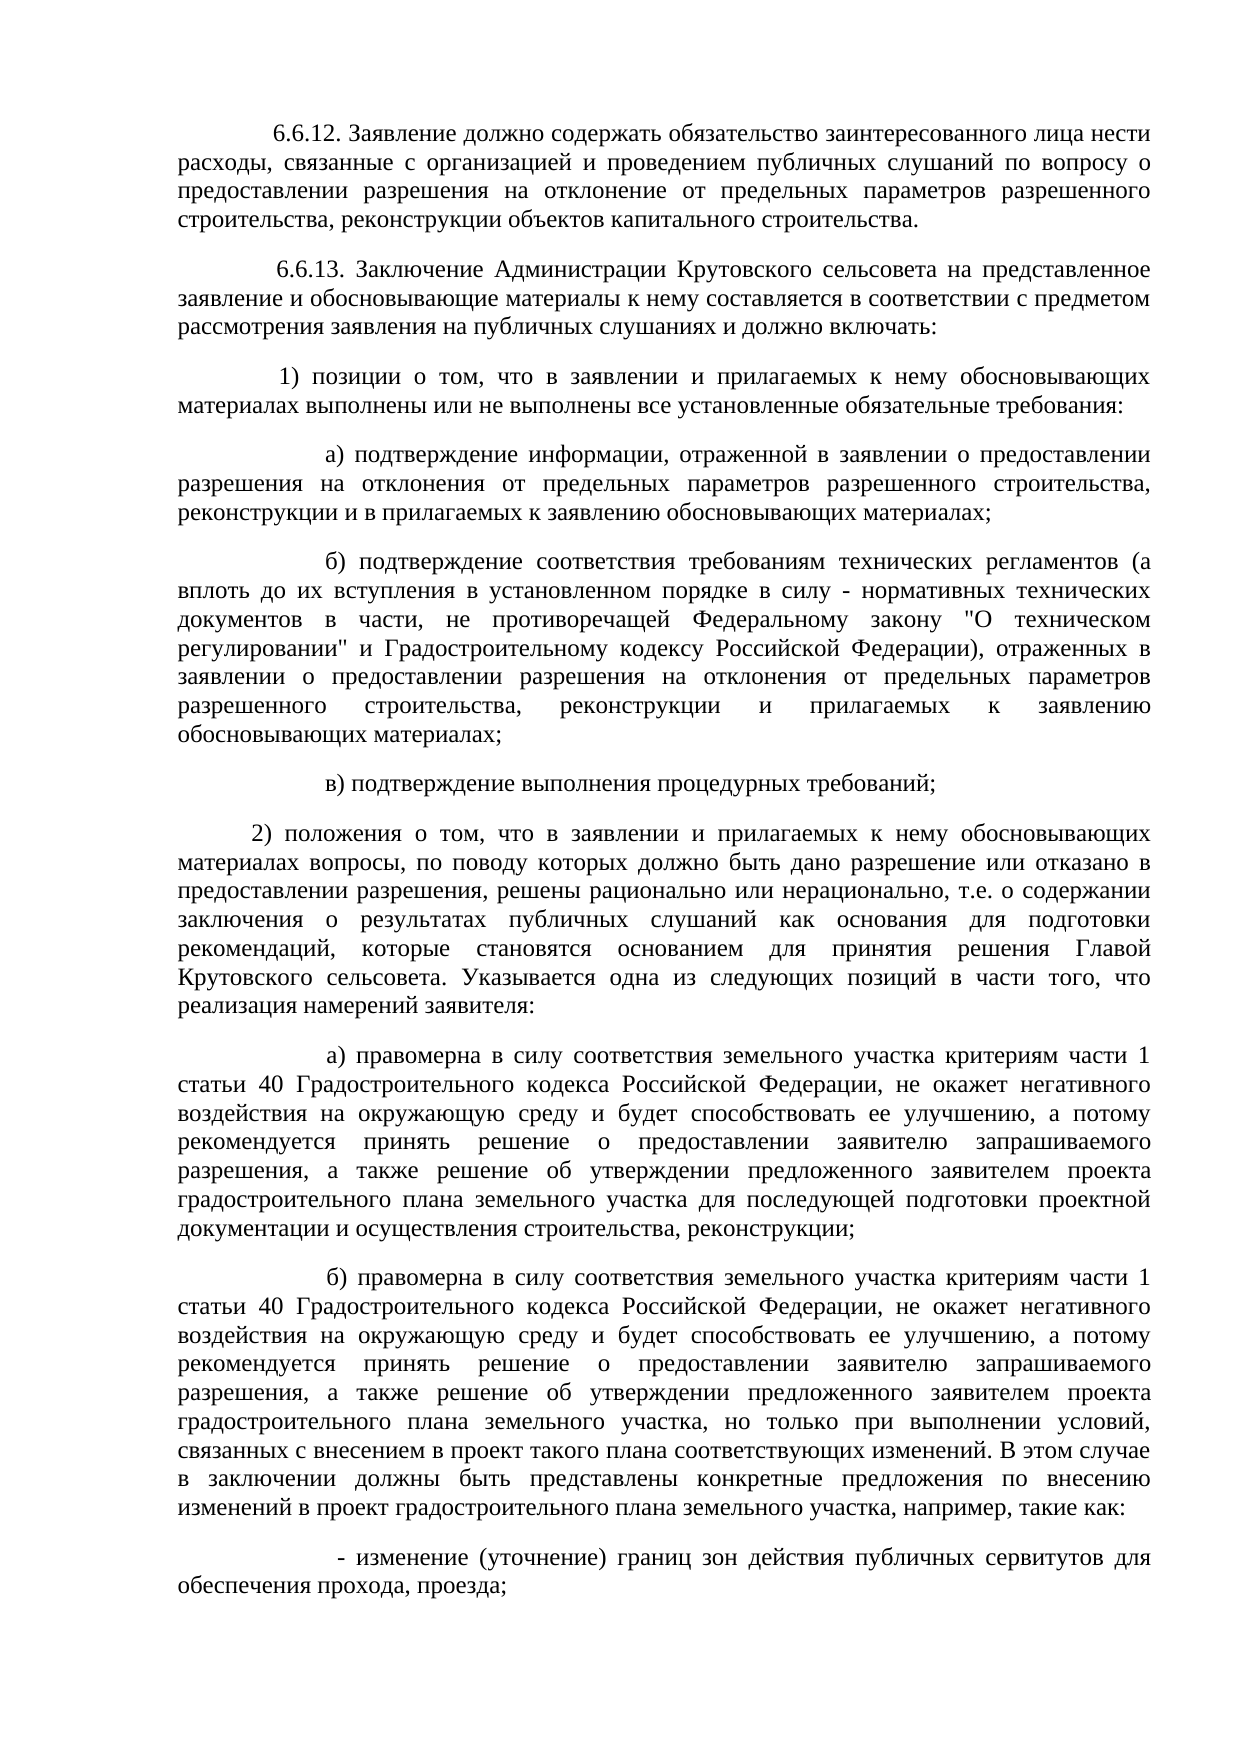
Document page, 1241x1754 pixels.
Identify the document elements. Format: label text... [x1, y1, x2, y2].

text а) подтверждение информации, отраженной в заявлении о предоставлении разрешения на отклонения от предельных параметров разрешенного строительства, реконструкции и в прилагаемых к заявлению обосновывающих материалах; [177, 439, 1152, 526]
text 6.6.13. Заключение Администрации Крутовского сельсовета на представленное заявление и обосновывающие материалы к нему составляется в соответствии с предметом рассмотрения заявления на публичных слушаниях и должно включать: [177, 254, 1152, 340]
text 2) положения о том, что в заявлении и прилагаемых к нему обосновывающих материалах вопросы, по поводу которых должно быть дано разрешение или отказано в предоставлении разрешения, решены рационально или нерационально, т.е. о содержании заключения о результатах публичных слушаний как основания для подготовки рекомендаций, которые становятся основанием для принятия решения Главой Крутовского сельсовета. Указывается одна из следующих позиций в части того, что реализация намерений заявителя: [177, 818, 1152, 1019]
text 6.6.12. Заявление должно содержать обязательство заинтересованного лица нести расходы, связанные с организацией и проведением публичных слушаний по вопросу о предоставлении разрешения на отклонение от предельных параметров разрешенного строительства, реконструкции объектов капитального строительства. [177, 118, 1152, 233]
text б) подтверждение соответствия требованиям технических регламентов (а вплоть до их вступления в установленном порядке в силу - нормативных технических документов в части, не противоречащей Федеральному закону "О техническом регулировании" и Градостроительному кодексу Российской Федерации), отраженных в заявлении о предоставлении разрешения на отклонения от предельных параметров разрешенного строительства, реконструкции и прилагаемых к заявлению обосновывающих материалах; [177, 546, 1152, 748]
text - изменение (уточнение) границ зон действия публичных сервитутов для обеспечения прохода, проезда; [177, 1542, 1152, 1599]
text 1) позиции о том, что в заявлении и прилагаемых к нему обосновывающих материалах выполнены или не выполнены все установленные обязательные требования: [177, 361, 1152, 418]
text а) правомерна в силу соответствия земельного участка критериям части 1 статьи 40 Градостроительного кодекса Российской Федерации, не окажет негативного воздействия на окружающую среду и будет способствовать ее улучшению, а потому рекомендуется принять решение о предоставлении заявителю запрашиваемого разрешения, а также решение об утверждении предложенного заявителем проекта градостроительного плана земельного участка для последующей подготовки проектной документации и осуществления строительства, реконструкции; [177, 1040, 1152, 1241]
text в) подтверждение выполнения процедурных требований; [177, 768, 1152, 797]
text б) правомерна в силу соответствия земельного участка критериям части 1 статьи 40 Градостроительного кодекса Российской Федерации, не окажет негативного воздействия на окружающую среду и будет способствовать ее улучшению, а потому рекомендуется принять решение о предоставлении заявителю запрашиваемого разрешения, а также решение об утверждении предложенного заявителем проекта градостроительного плана земельного участка, но только при выполнении условий, связанных с внесением в проект такого плана соответствующих изменений. В этом случае в заключении должны быть представлены конкретные предложения по внесению изменений в проект градостроительного плана земельного участка, например, такие как: [177, 1262, 1152, 1521]
